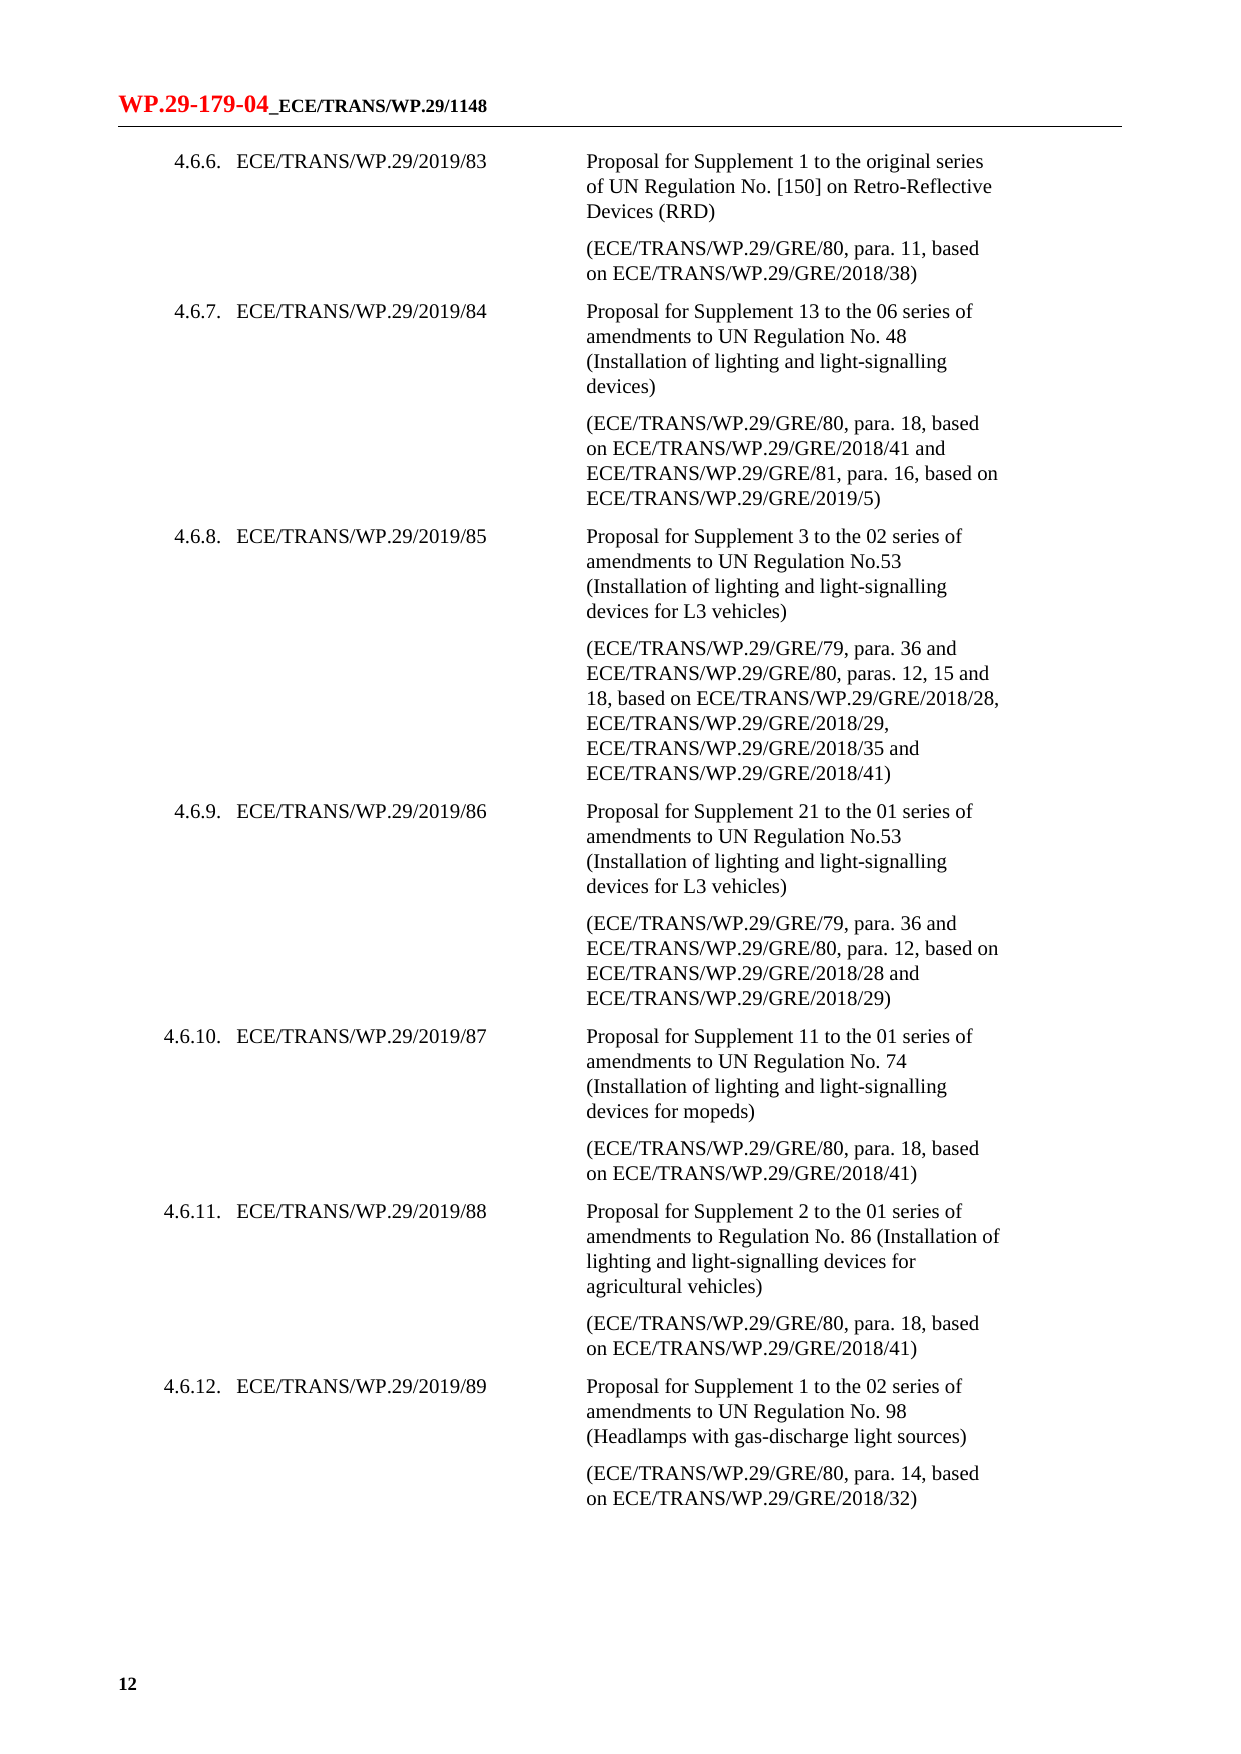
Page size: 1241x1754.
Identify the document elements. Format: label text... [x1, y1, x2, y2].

table_cell ECE/TRANS/WP.29/2019/85 [236, 523, 586, 798]
table_cell Proposal for Supplement 3 to the 02 series of amendments to UN Regulation No.53 (Installation of lighting and light-signalling devices for L3 vehicles) (ECE/TRANS/WP.29/GRE/79, para. 36 and ECE/TRANS/WP.29/GRE/80, paras. 12, 15 and 18, based on ECE/TRANS/WP.29/GRE/2018/28, ECE/TRANS/WP.29/GRE/2018/29, ECE/TRANS/WP.29/GRE/2018/35 and ECE/TRANS/WP.29/GRE/2018/41) [586, 523, 1004, 798]
table_cell Proposal for Supplement 11 to the 01 series of amendments to UN Regulation No. 74 (Installation of lighting and light-signalling devices for mopeds) (ECE/TRANS/WP.29/GRE/80, para. 18, based on ECE/TRANS/WP.29/GRE/2018/41) [586, 1023, 1004, 1198]
table_cell Proposal for Supplement 13 to the 06 series of amendments to UN Regulation No. 48 (Installation of lighting and light-signalling devices) (ECE/TRANS/WP.29/GRE/80, para. 18, based on ECE/TRANS/WP.29/GRE/2018/41 and ECE/TRANS/WP.29/GRE/81, para. 16, based on ECE/TRANS/WP.29/GRE/2019/5) [586, 298, 1004, 523]
table_cell ECE/TRANS/WP.29/2019/88 [236, 1198, 586, 1373]
table_cell ECE/TRANS/WP.29/2019/89 [236, 1373, 586, 1523]
table_cell 4.6.10. [118, 1023, 236, 1198]
table_cell 4.6.11. [118, 1198, 236, 1373]
table_cell Proposal for Supplement 1 to the original series of UN Regulation No. [150] on Retro-Reflective Devices (RRD) (ECE/TRANS/WP.29/GRE/80, para. 11, based on ECE/TRANS/WP.29/GRE/2018/38) [586, 148, 1004, 298]
table_cell ECE/TRANS/WP.29/2019/83 [236, 148, 586, 298]
table_cell 4.6.7. [118, 298, 236, 523]
table_cell Proposal for Supplement 1 to the 02 series of amendments to UN Regulation No. 98 (Headlamps with gas-discharge light sources) (ECE/TRANS/WP.29/GRE/80, para. 14, based on ECE/TRANS/WP.29/GRE/2018/32) [586, 1373, 1004, 1523]
table_cell Proposal for Supplement 2 to the 01 series of amendments to Regulation No. 86 (Installation of lighting and light-signalling devices for agricultural vehicles) (ECE/TRANS/WP.29/GRE/80, para. 18, based on ECE/TRANS/WP.29/GRE/2018/41) [586, 1198, 1004, 1373]
table_cell 4.6.12. [118, 1373, 236, 1523]
table_cell ECE/TRANS/WP.29/2019/84 [236, 298, 586, 523]
table_cell ECE/TRANS/WP.29/2019/86 [236, 798, 586, 1023]
table_cell 4.6.8. [118, 523, 236, 798]
table_cell Proposal for Supplement 21 to the 01 series of amendments to UN Regulation No.53 (Installation of lighting and light-signalling devices for L3 vehicles) (ECE/TRANS/WP.29/GRE/79, para. 36 and ECE/TRANS/WP.29/GRE/80, para. 12, based on ECE/TRANS/WP.29/GRE/2018/28 and ECE/TRANS/WP.29/GRE/2018/29) [586, 798, 1004, 1023]
table_cell 4.6.6. [118, 148, 236, 298]
table_cell 4.6.9. [118, 798, 236, 1023]
table_cell ECE/TRANS/WP.29/2019/87 [236, 1023, 586, 1198]
